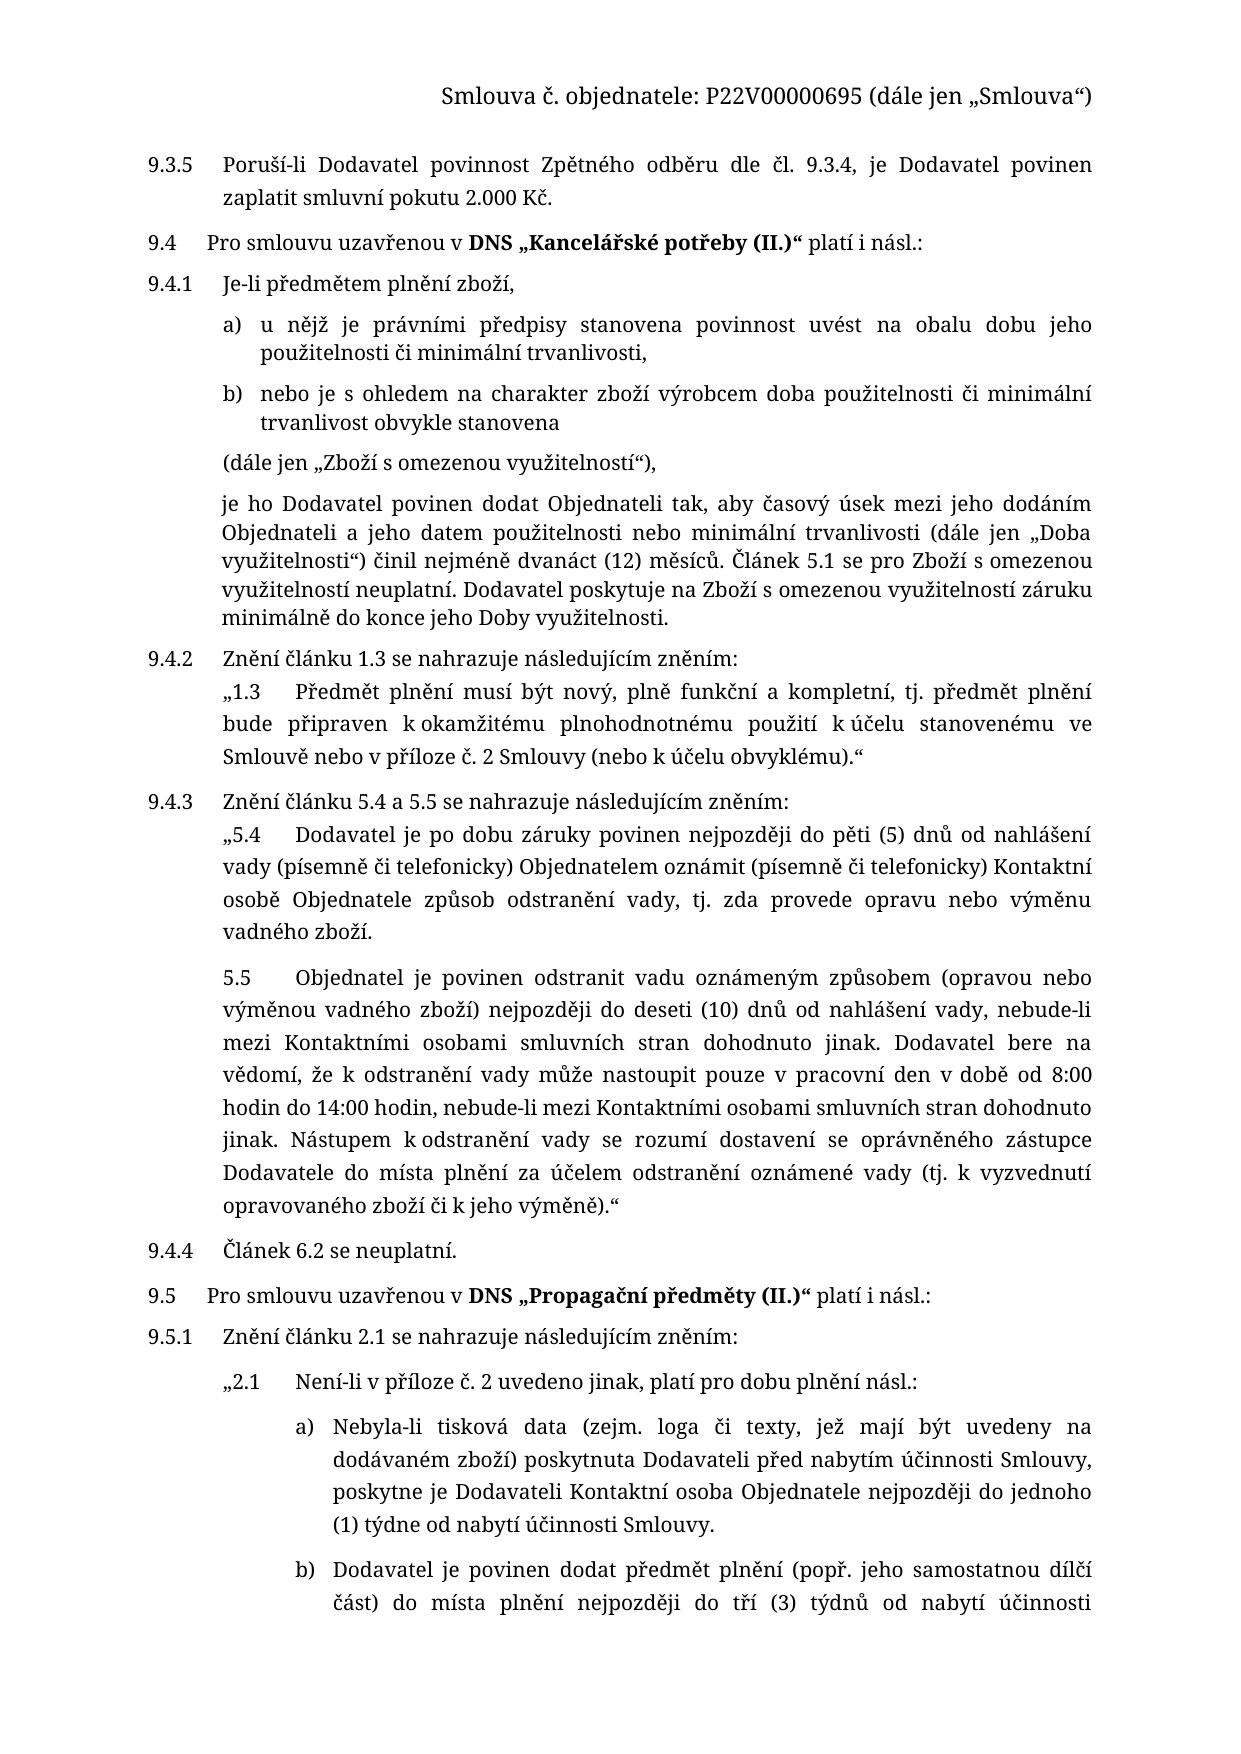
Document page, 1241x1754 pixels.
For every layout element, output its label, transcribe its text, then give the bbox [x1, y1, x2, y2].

list Nebyla-li tisková data (zejm. loga či texty, jež mají být uvedeny na dodávaném zboží) poskytnuta Dodavateli před nabytím účinnosti Smlouvy, poskytne je Dodavateli Kontaktní osoba Objednatele nejpozději do jednoho (1) týdne od nabytí účinnosti Smlouvy. [295, 1412, 1093, 1538]
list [295, 1555, 1093, 1616]
list Znění článku 5.4 a 5.5 se nahrazuje následujícím zněním: [148, 787, 1093, 816]
list Článek 6.2 se neuplatní. [148, 1236, 1093, 1264]
list „5.4 Dodavatel je po dobu záruky povinen nejpozději do pěti (5) dnů od nahlášení vady (písemně či telefonicky) Objednatelem oznámit (písemně či telefonicky) Kontaktní osobě Objednatele způsob odstranění vady, tj. zda provede opravu nebo výměnu vadného zboží. [223, 820, 1093, 946]
list nebo je s ohledem na charakter zboží výrobcem doba použitelnosti či minimální trvanlivost obvykle stanovena [223, 379, 1093, 436]
list 5.5 Objednatel je povinen odstranit vadu oznámeným způsobem (opravou nebo výměnou vadného zboží) nejpozději do deseti (10) dnů od nahlášení vady, nebude-li mezi Kontaktními osobami smluvních stran dohodnuto jinak. Dodavatel bere na vědomí, že k odstranění vady může nastoupit pouze v pracovní den v době od 8:00 hodin do 14:00 hodin, nebude-li mezi Kontaktními osobami smluvních stran dohodnuto jinak. Nástupem k odstranění vady se rozumí dostavení se oprávněného zástupce Dodavatele do místa plnění za účelem odstranění oznámené vady (tj. k vyzvednutí opravovaného zboží či k jeho výměně).“ [223, 963, 1093, 1219]
text je ho Dodavatel povinen dodat Objednateli tak, aby časový úsek mezi jeho dodáním Objednateli a jeho datem použitelnosti nebo minimální trvanlivosti (dále jen „Doba využitelnosti“) činil nejméně dvanáct (12) měsíců. Článek 5.1 se pro Zboží s omezenou využitelností neuplatní. Dodavatel poskytuje na Zboží s omezenou využitelností záruku minimálně do konce jeho Doby využitelnosti. [221, 489, 1093, 632]
text (dále jen „Zboží s omezenou využitelností“), [223, 448, 1093, 477]
list Pro smlouvu uzavřenou v DNS „Propagační předměty (II.)“ platí i násl.: [148, 1281, 1093, 1309]
list Znění článku 2.1 se nahrazuje následujícím zněním: [148, 1322, 1093, 1350]
list „1.3 Předmět plnění musí být nový, plně funkční a kompletní, tj. předmět plnění bude připraven k okamžitému plnohodnotnému použití k účelu stanovenému ve Smlouvě nebo v příloze č. 2 Smlouvy (nebo k účelu obvyklému).“ [223, 677, 1093, 770]
list Poruší-li Dodavatel povinnost Zpětného odběru dle čl. 9.3.4, je Dodavatel povinen zaplatit smluvní pokutu 2.000 Kč. [148, 150, 1093, 211]
list Je-li předmětem plnění zboží, [148, 269, 1093, 297]
list Znění článku 1.3 se nahrazuje následujícím zněním: [148, 644, 1093, 673]
list Pro smlouvu uzavřenou v DNS „Kancelářské potřeby (II.)“ platí i násl.: [148, 228, 1093, 256]
list „2.1 Není-li v příloze č. 2 uvedeno jinak, platí pro dobu plnění násl.: [223, 1367, 1093, 1396]
list u nějž je právními předpisy stanovena povinnost uvést na obalu dobu jeho použitelnosti či minimální trvanlivosti, [223, 310, 1093, 367]
